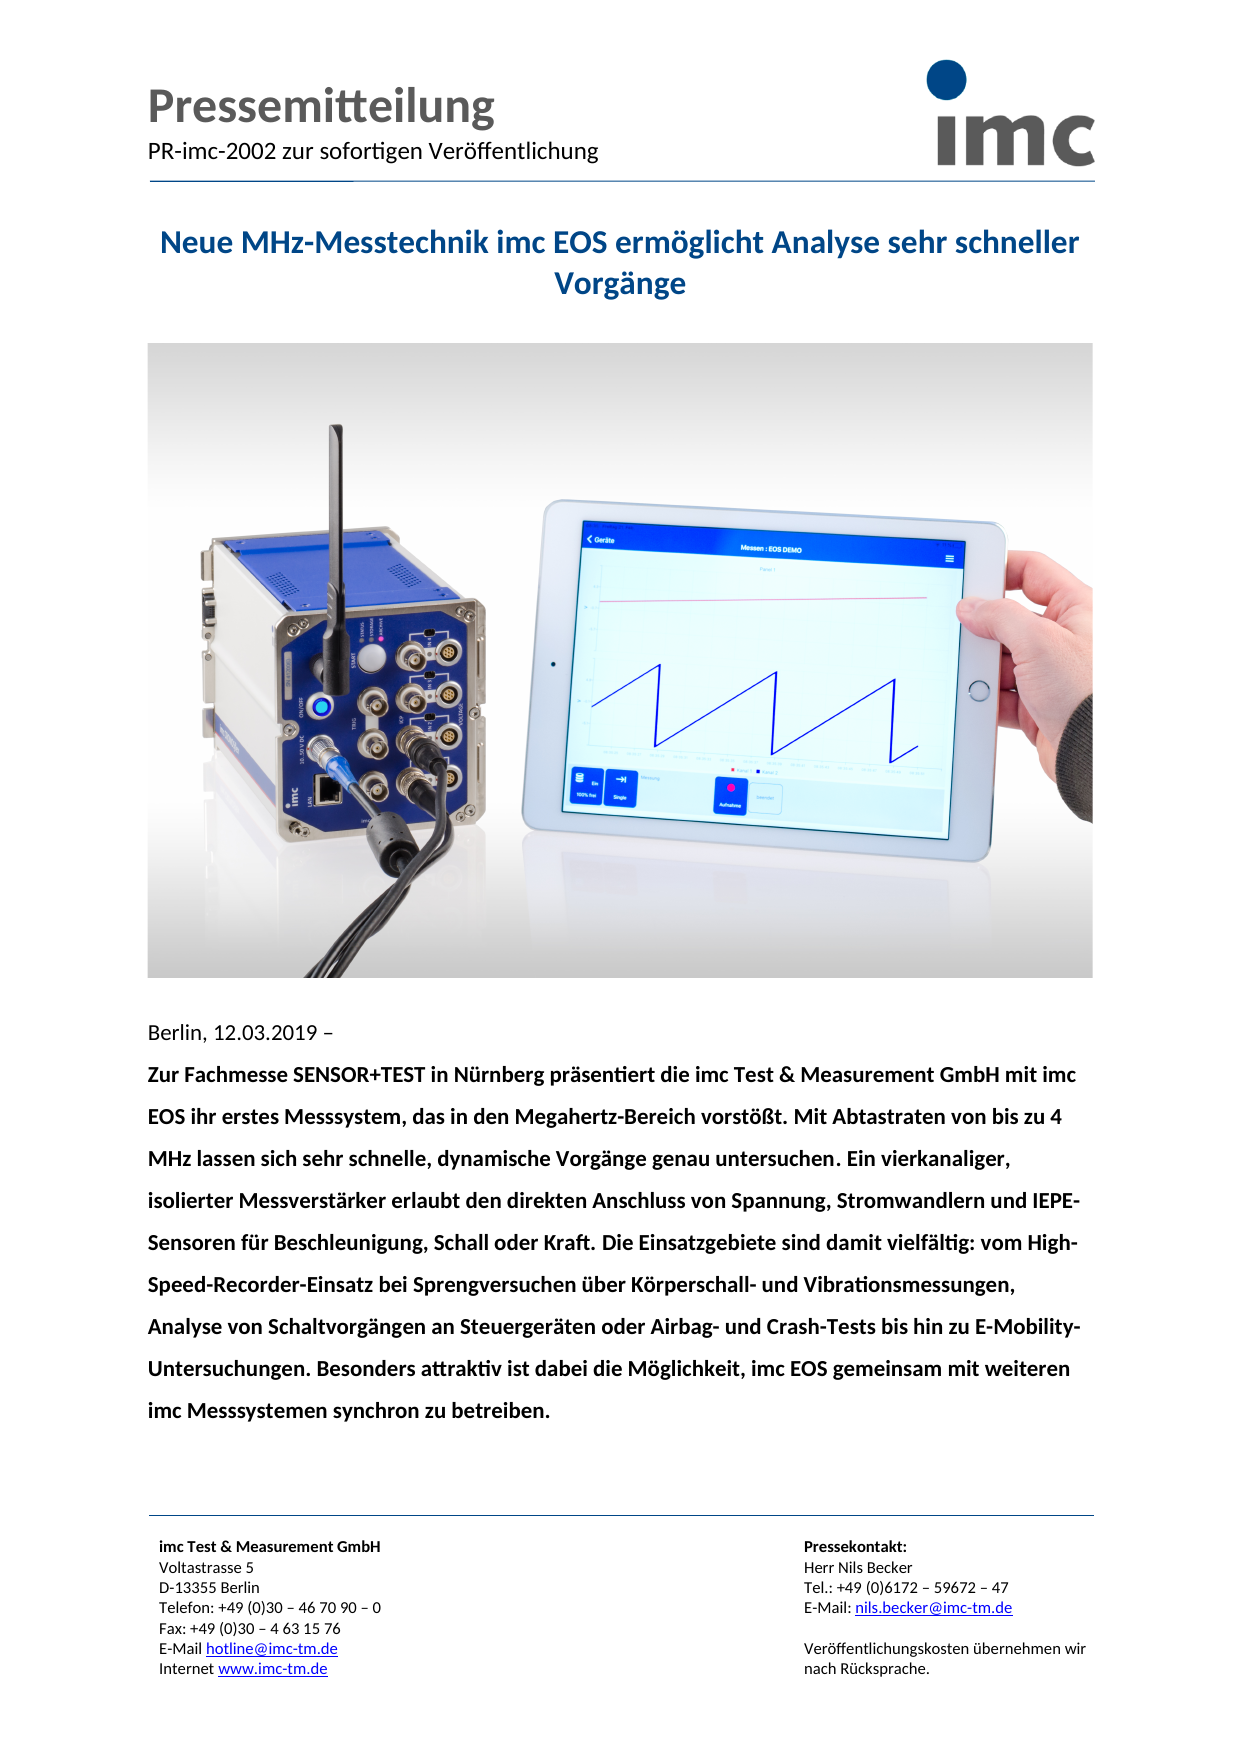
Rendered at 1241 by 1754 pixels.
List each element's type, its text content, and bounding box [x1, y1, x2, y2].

text Zur Fachmesse SENSOR+TEST in Nürnberg präsentiert die imc Test & Measurement GmbH mit imc EOS ihr erstes Messsystem, das in den Megahertz-Bereich vorstößt. Mit Abtastraten von bis zu 4 MHz lassen sich sehr schnelle, dynamische Vorgänge genau untersuchen. Ein vierkanaliger, isolierter Messverstärker erlaubt den direkten Anschluss von Spannung, Stromwandlern und IEPE-Sensoren für Beschleunigung, Schall oder Kraft. Die Einsatzgebiete sind damit vielfältig: vom High-Speed-Recorder-Einsatz bei Sprengversuchen über Körperschall- und Vibrationsmessungen, Analyse von Schaltvorgängen an Steuergeräten oder Airbag- und Crash-Tests bis hin zu E-Mobility-Untersuchungen. Besonders attraktiv ist dabei die Möglichkeit, imc EOS gemeinsam mit weiteren imc Messsystemen synchron zu betreiben. [148, 1060, 1092, 1424]
picture [925, 58, 1095, 167]
text Berlin, 12.03.2019 – [148, 1018, 1092, 1046]
picture [147, 343, 1093, 978]
text Neue MHz-Messtechnik imc EOS ermöglicht Analyse sehr schneller Vorgänge [148, 222, 1092, 303]
